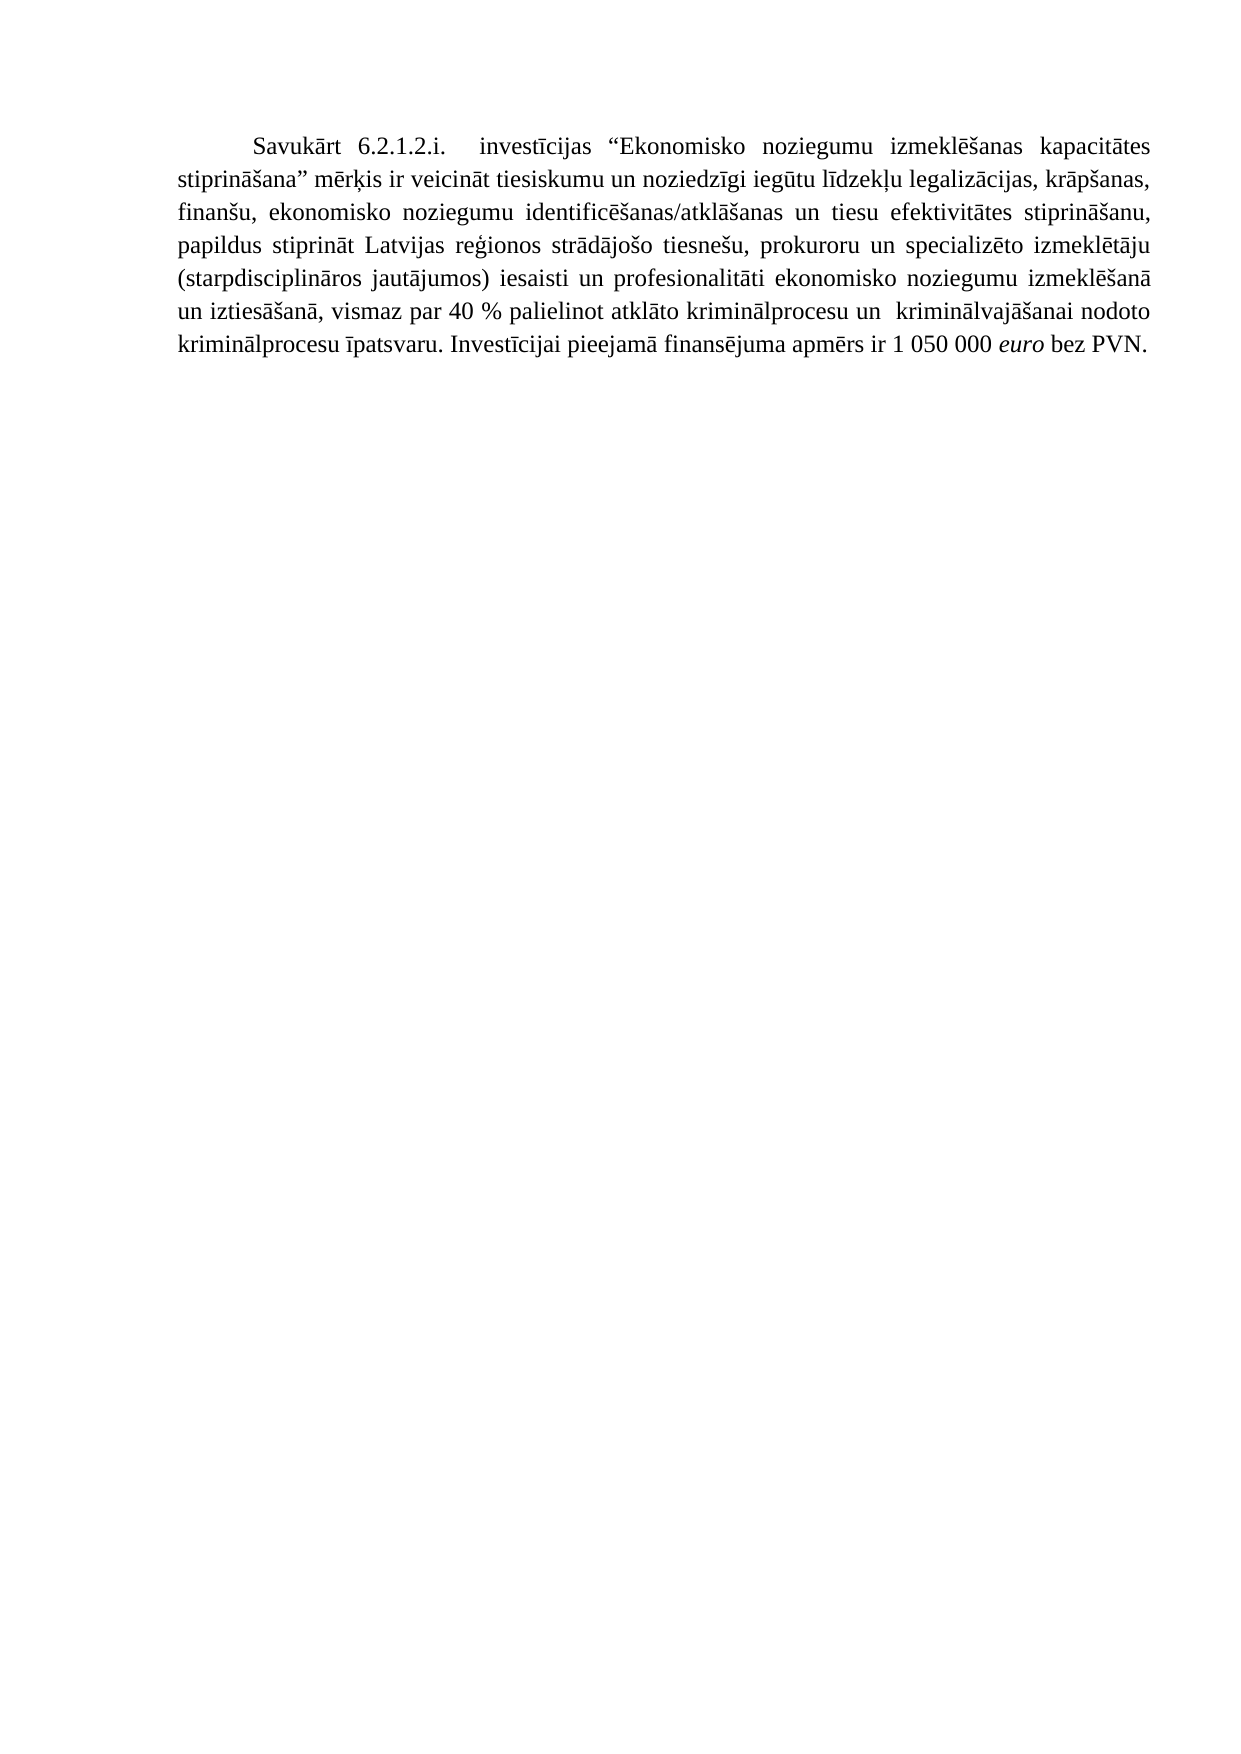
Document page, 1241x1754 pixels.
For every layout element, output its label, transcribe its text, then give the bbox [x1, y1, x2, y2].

text Savukārt 6.2.1.2.i. investīcijas “Ekonomisko noziegumu izmeklēšanas kapacitātes stiprināšana” mērķis ir veicināt tiesiskumu un noziedzīgi iegūtu līdzekļu legalizācijas, krāpšanas, finanšu, ekonomisko noziegumu identificēšanas/atklāšanas un tiesu efektivitātes stiprināšanu, papildus stiprināt Latvijas reģionos strādājošo tiesnešu, prokuroru un specializēto izmeklētāju (starpdisciplināros jautājumos) iesaisti un profesionalitāti ekonomisko noziegumu izmeklēšanā un iztiesāšanā, vismaz par 40 % palielinot atklāto kriminālprocesu un kriminālvajāšanai nodoto kriminālprocesu īpatsvaru. Investīcijai pieejamā finansējuma apmērs ir 1 050 000 euro bez PVN. [177, 131, 1152, 358]
